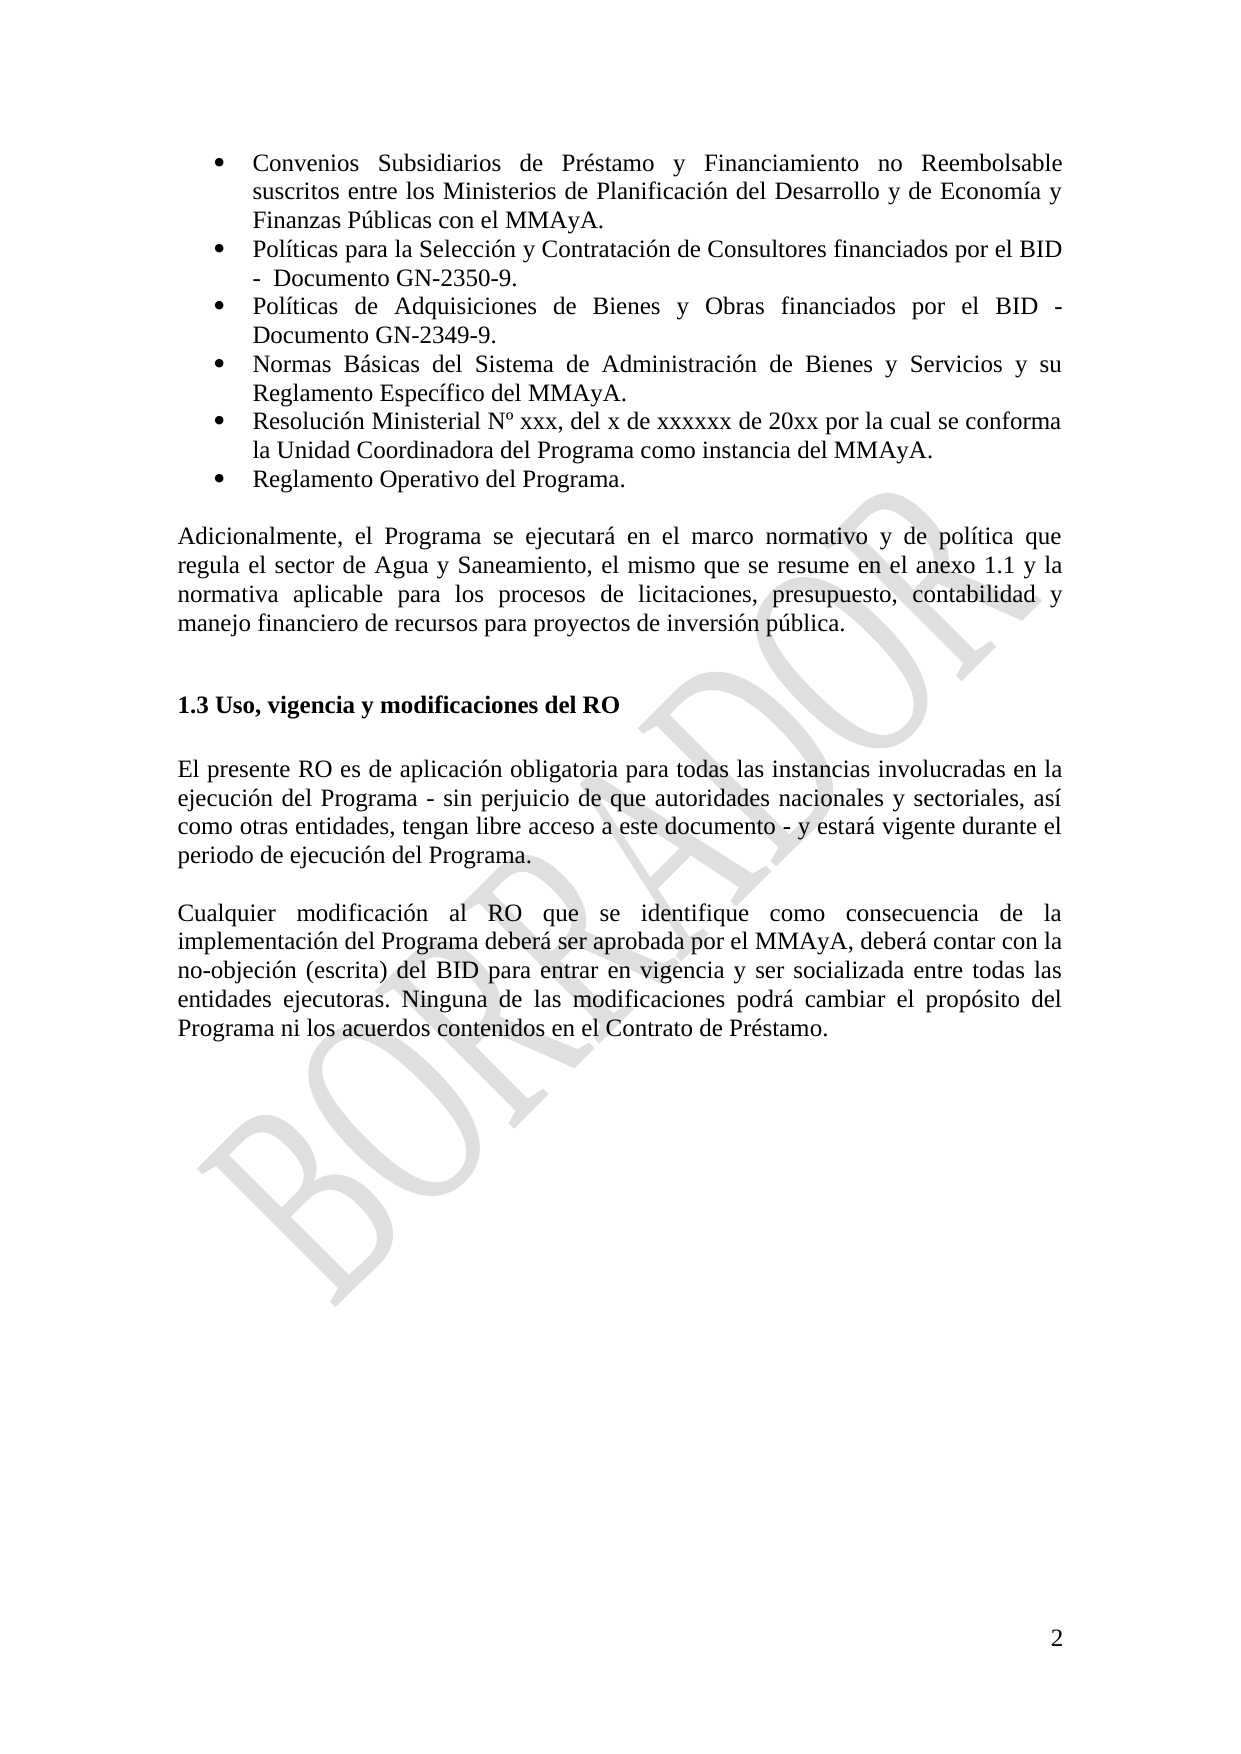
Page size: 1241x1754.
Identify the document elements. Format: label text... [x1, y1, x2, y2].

subtitle Uso, vigencia y modificaciones del RO [177, 690, 1063, 719]
list Políticas de Adquisiciones de Bienes y Obras financiados por el BID - Documento GN-2349-9. [215, 291, 1063, 349]
list Políticas para la Selección y Contratación de Consultores financiados por el BID - Documento GN-2350-9. [215, 234, 1063, 291]
list Convenios Subsidiarios de Préstamo y Financiamiento no Reembolsable suscritos entre los Ministerios de Planificación del Desarrollo y de Economía y Finanzas Públicas con el MMAyA. [215, 148, 1063, 234]
text Cualquier modificación al RO que se identifique como consecuencia de la implementación del Programa deberá ser aprobada por el MMAyA, deberá contar con la no-objeción (escrita) del BID para entrar en vigencia y ser socializada entre todas las entidades ejecutoras. Ninguna de las modificaciones podrá cambiar el propósito del Programa ni los acuerdos contenidos en el Contrato de Préstamo. [177, 898, 1063, 1041]
text El presente RO es de aplicación obligatoria para todas las instancias involucradas en la ejecución del Programa - sin perjuicio de que autoridades nacionales y sectoriales, así como otras entidades, tengan libre acceso a este documento - y estará vigente durante el periodo de ejecución del Programa. [177, 754, 1063, 869]
list Normas Básicas del Sistema de Administración de Bienes y Servicios y su Reglamento Específico del MMAyA. [215, 349, 1063, 406]
list Resolución Ministerial Nº xxx, del x de xxxxxx de 20xx por la cual se conforma la Unidad Coordinadora del Programa como instancia del MMAyA. [215, 406, 1063, 464]
list Reglamento Operativo del Programa. [215, 464, 1063, 493]
text Adicionalmente, el Programa se ejecutará en el marco normativo y de política que regula el sector de Agua y Saneamiento, el mismo que se resume en el anexo 1.1 y la normativa aplicable para los procesos de licitaciones, presupuesto, contabilidad y manejo financiero de recursos para proyectos de inversión pública. [177, 521, 1063, 636]
